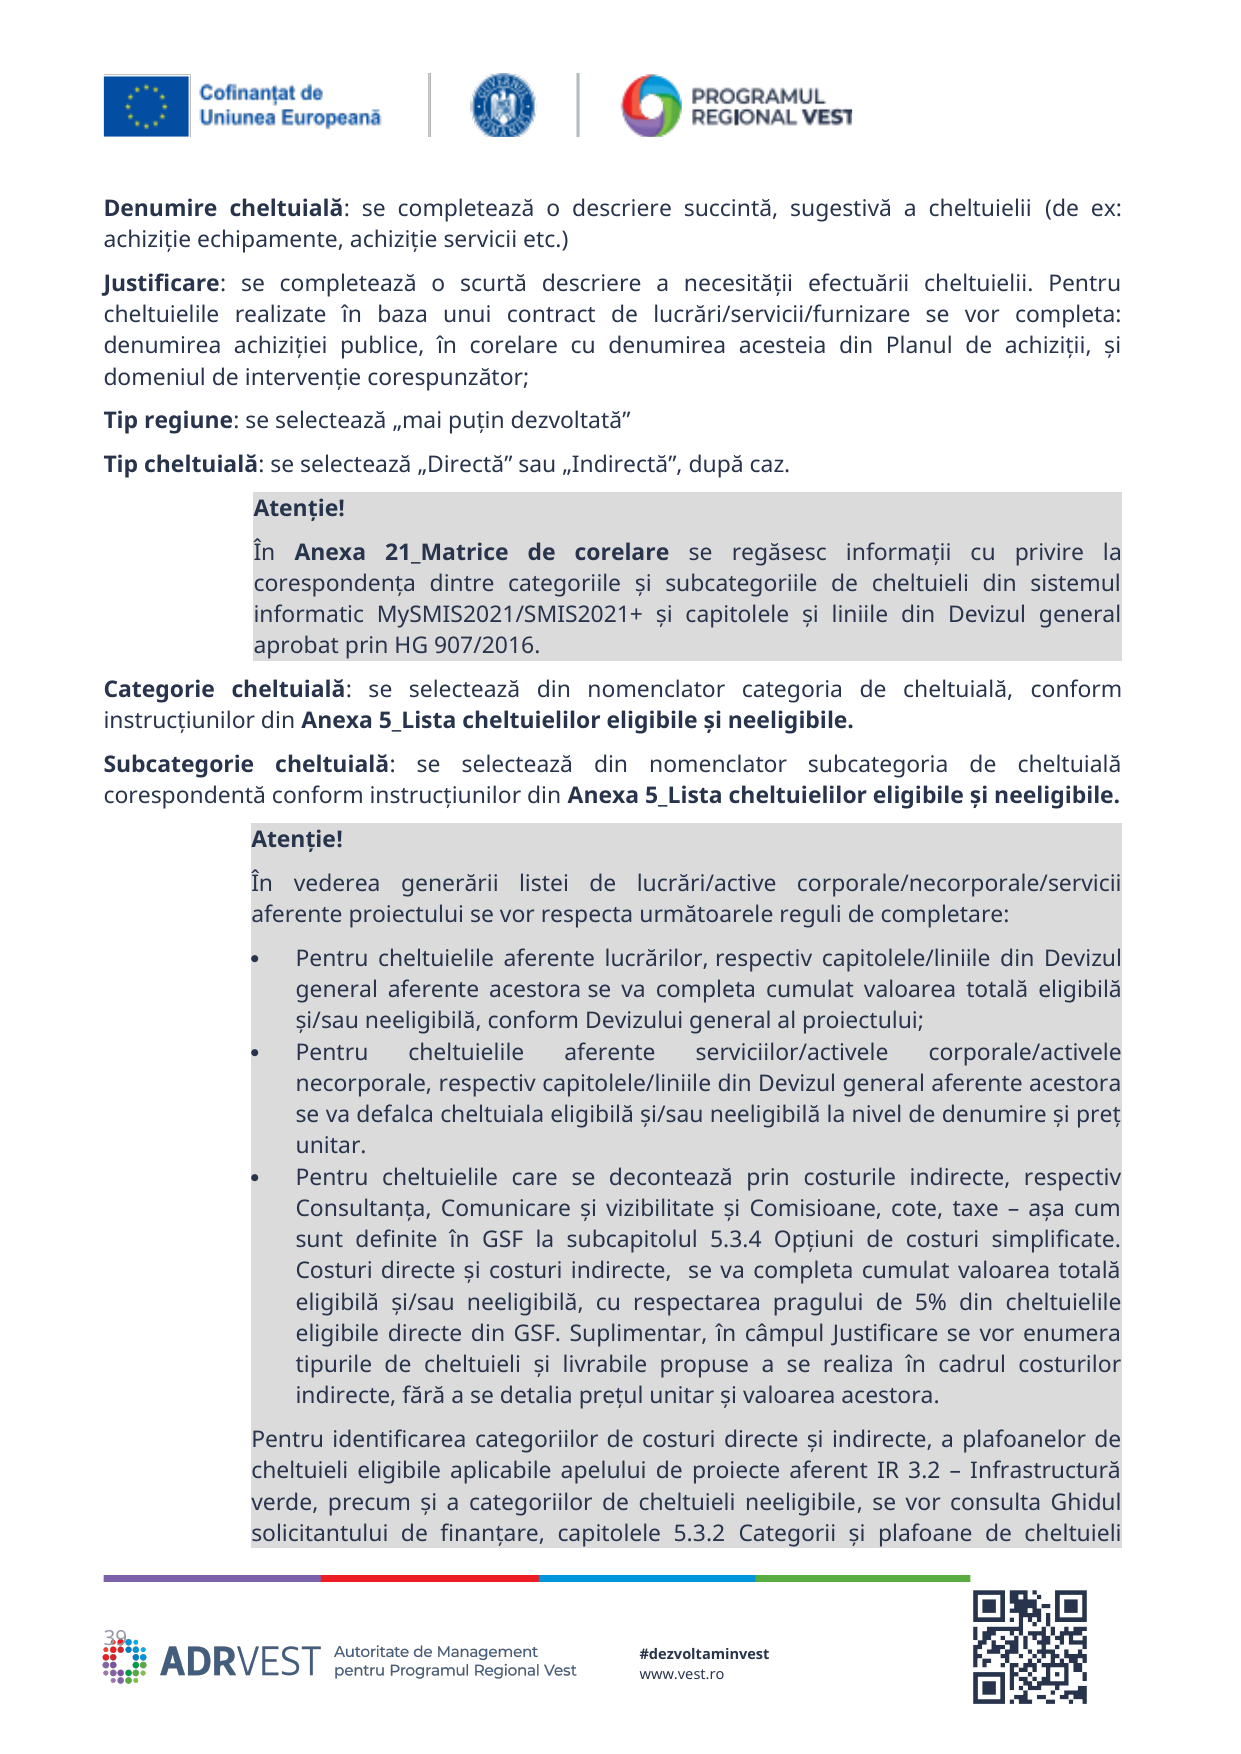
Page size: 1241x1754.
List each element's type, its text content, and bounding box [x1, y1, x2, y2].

text În vederea generării listei de lucrări/active corporale/necorporale/servicii aferente proiectului se vor respecta următoarele reguli de completare: [251, 867, 1122, 929]
picture [93, 1636, 582, 1687]
picture [964, 1581, 1096, 1713]
list Pentru cheltuielile aferente lucrărilor, respectiv capitolele/liniile din Devizul general aferente acestora se va completa cumulat valoarea totală eligibilă și/sau neeligibilă, conform Devizului general al proiectului; [251, 942, 1122, 1036]
list Pentru cheltuielile aferente serviciilor/activele corporale/activele necorporale, respectiv capitolele/liniile din Devizul general aferente acestora se va defalca cheltuiala eligibilă și/sau neeligibilă la nivel de denumire și preț unitar. [251, 1036, 1122, 1161]
text Denumire cheltuială: se completează o descriere succintă, sugestivă a cheltuielii (de ex: achiziție echipamente, achiziție servicii etc.) [103, 192, 1122, 254]
text Atenție! [253, 492, 1122, 523]
text Justificare: se completează o scurtă descriere a necesității efectuării cheltuielii. Pentru cheltuielile realizate în baza unui contract de lucrări/servicii/furnizare se vor completa: denumirea achiziției publice, în corelare cu denumirea acesteia din Planul de achiziții, și domeniul de intervenție corespunzător; [103, 267, 1122, 392]
text În Anexa 21_Matrice de corelare se regăsesc informații cu privire la corespondența dintre categoriile și subcategoriile de cheltuieli din sistemul informatic MySMIS2021/SMIS2021+ și capitolele și liniile din Devizul general aprobat prin HG 907/2016. [253, 536, 1122, 661]
text Tip regiune: se selectează „mai puțin dezvoltată” [103, 404, 1122, 436]
text Atenție! [251, 823, 1122, 854]
text Subcategorie cheltuială: se selectează din nomenclator subcategoria de cheltuială corespondentă conform instrucțiunilor din Anexa 5_Lista cheltuielilor eligibile și neeligibile. [103, 748, 1122, 811]
list Pentru cheltuielile care se decontează prin costurile indirecte, respectiv Consultanța, Comunicare și vizibilitate și Comisioane, cote, taxe – așa cum sunt definite în GSF la subcapitolul 5.3.4 Opțiuni de costuri simplificate. Costuri directe și costuri indirecte, se va completa cumulat valoarea totală eligibilă și/sau neeligibilă, cu respectarea pragului de 5% din cheltuielile eligibile directe din GSF. Suplimentar, în câmpul Justificare se vor enumera tipurile de cheltuieli și livrabile propuse a se realiza în cadrul costurilor indirecte, fără a se detalia prețul unitar și valoarea acestora. [251, 1161, 1122, 1411]
text Categorie cheltuială: se selectează din nomenclator categoria de cheltuială, conform instrucțiunilor din Anexa 5_Lista cheltuielilor eligibile și neeligibile. [103, 673, 1122, 736]
text Tip cheltuială: se selectează „Directă” sau „Indirectă”, după caz. [103, 448, 1122, 479]
